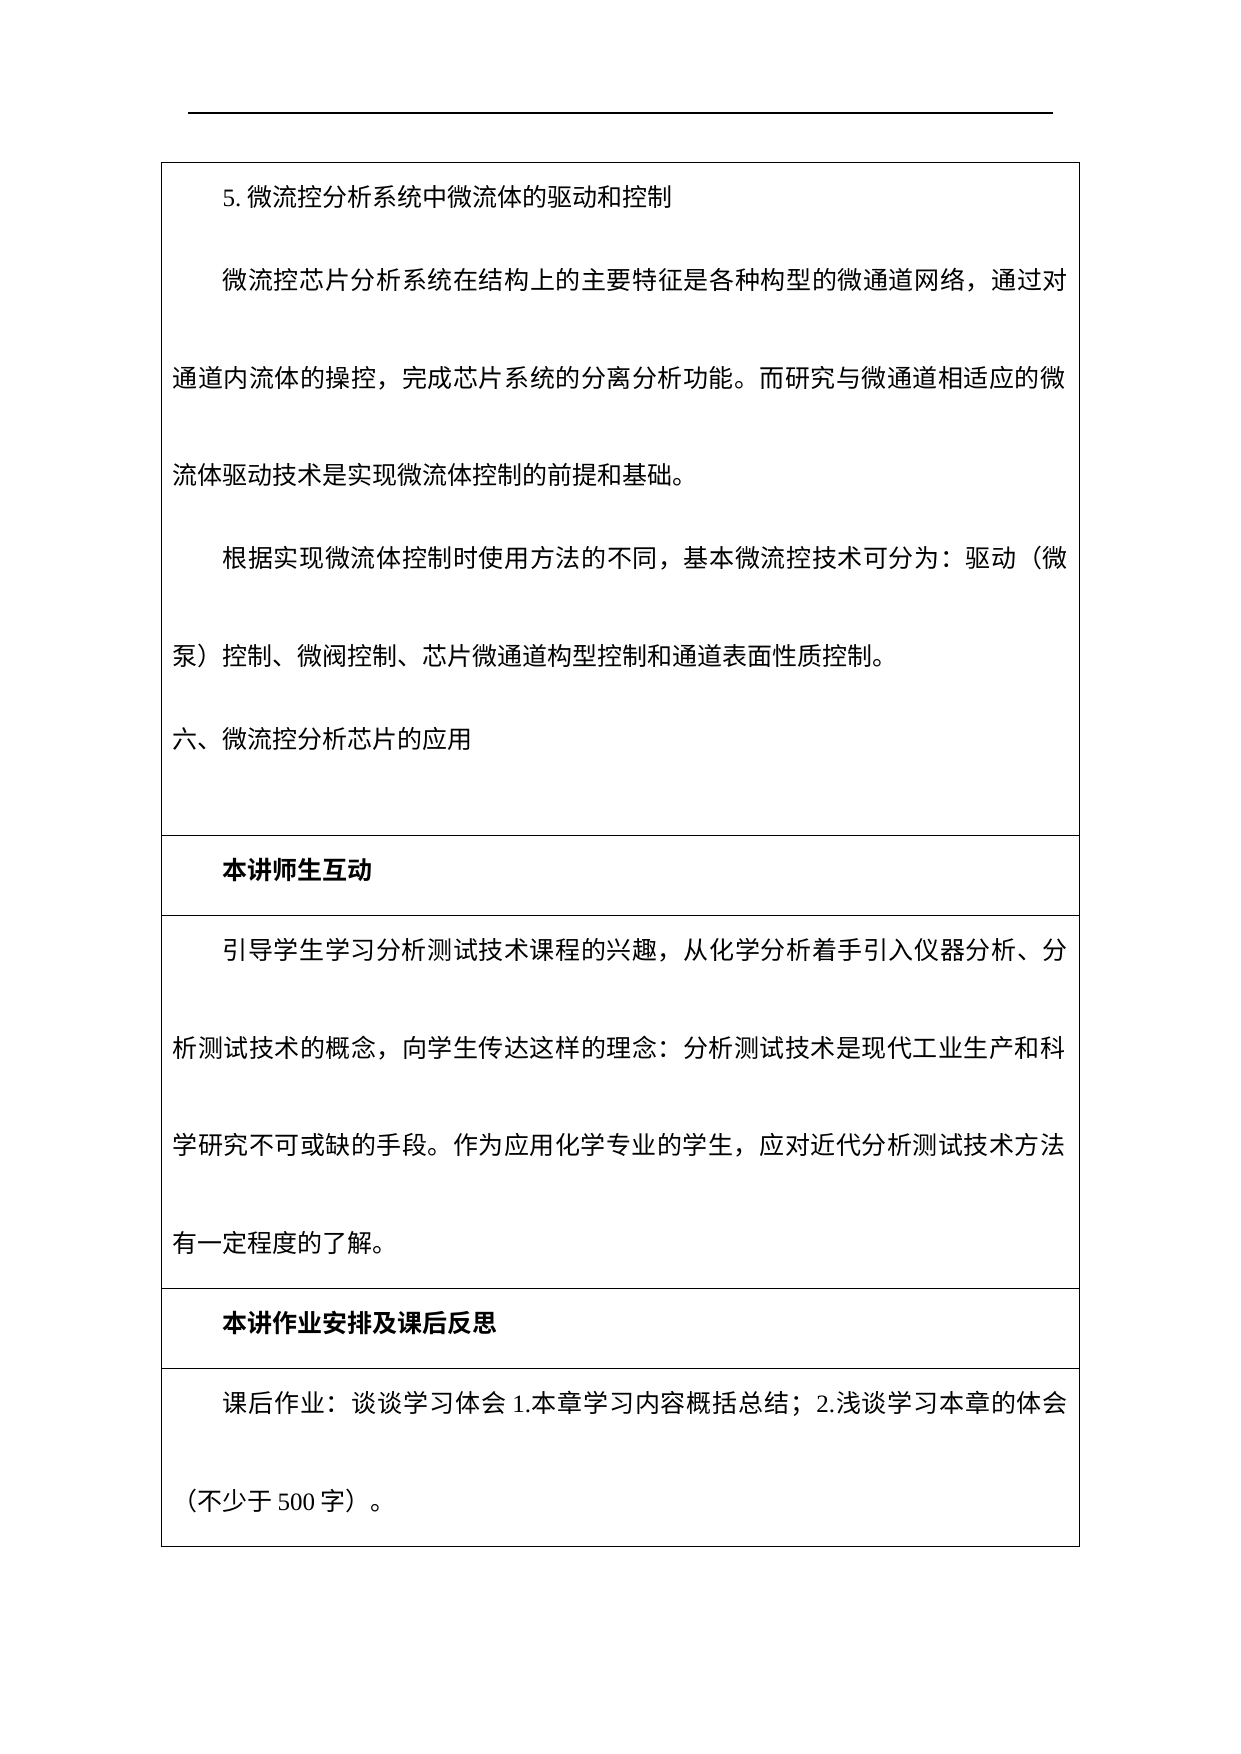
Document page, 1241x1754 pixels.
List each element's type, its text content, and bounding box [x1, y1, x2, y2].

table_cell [162, 1369, 1079, 1546]
table_cell 引导学生学习分析测试技术课程的兴趣，从化学分析着手引入仪器分析、分析测试技术的概念，向学生传达这样的理念：分析测试技术是现代工业生产和科学研究不可或缺的手段。作为应用化学专业的学生，应对近代分析测试技术方法有一定程度的了解。 [162, 916, 1079, 1288]
table_cell 本讲师生互动 [162, 836, 1079, 915]
table_cell 本讲作业安排及课后反思 [162, 1289, 1079, 1368]
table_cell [162, 163, 1079, 835]
